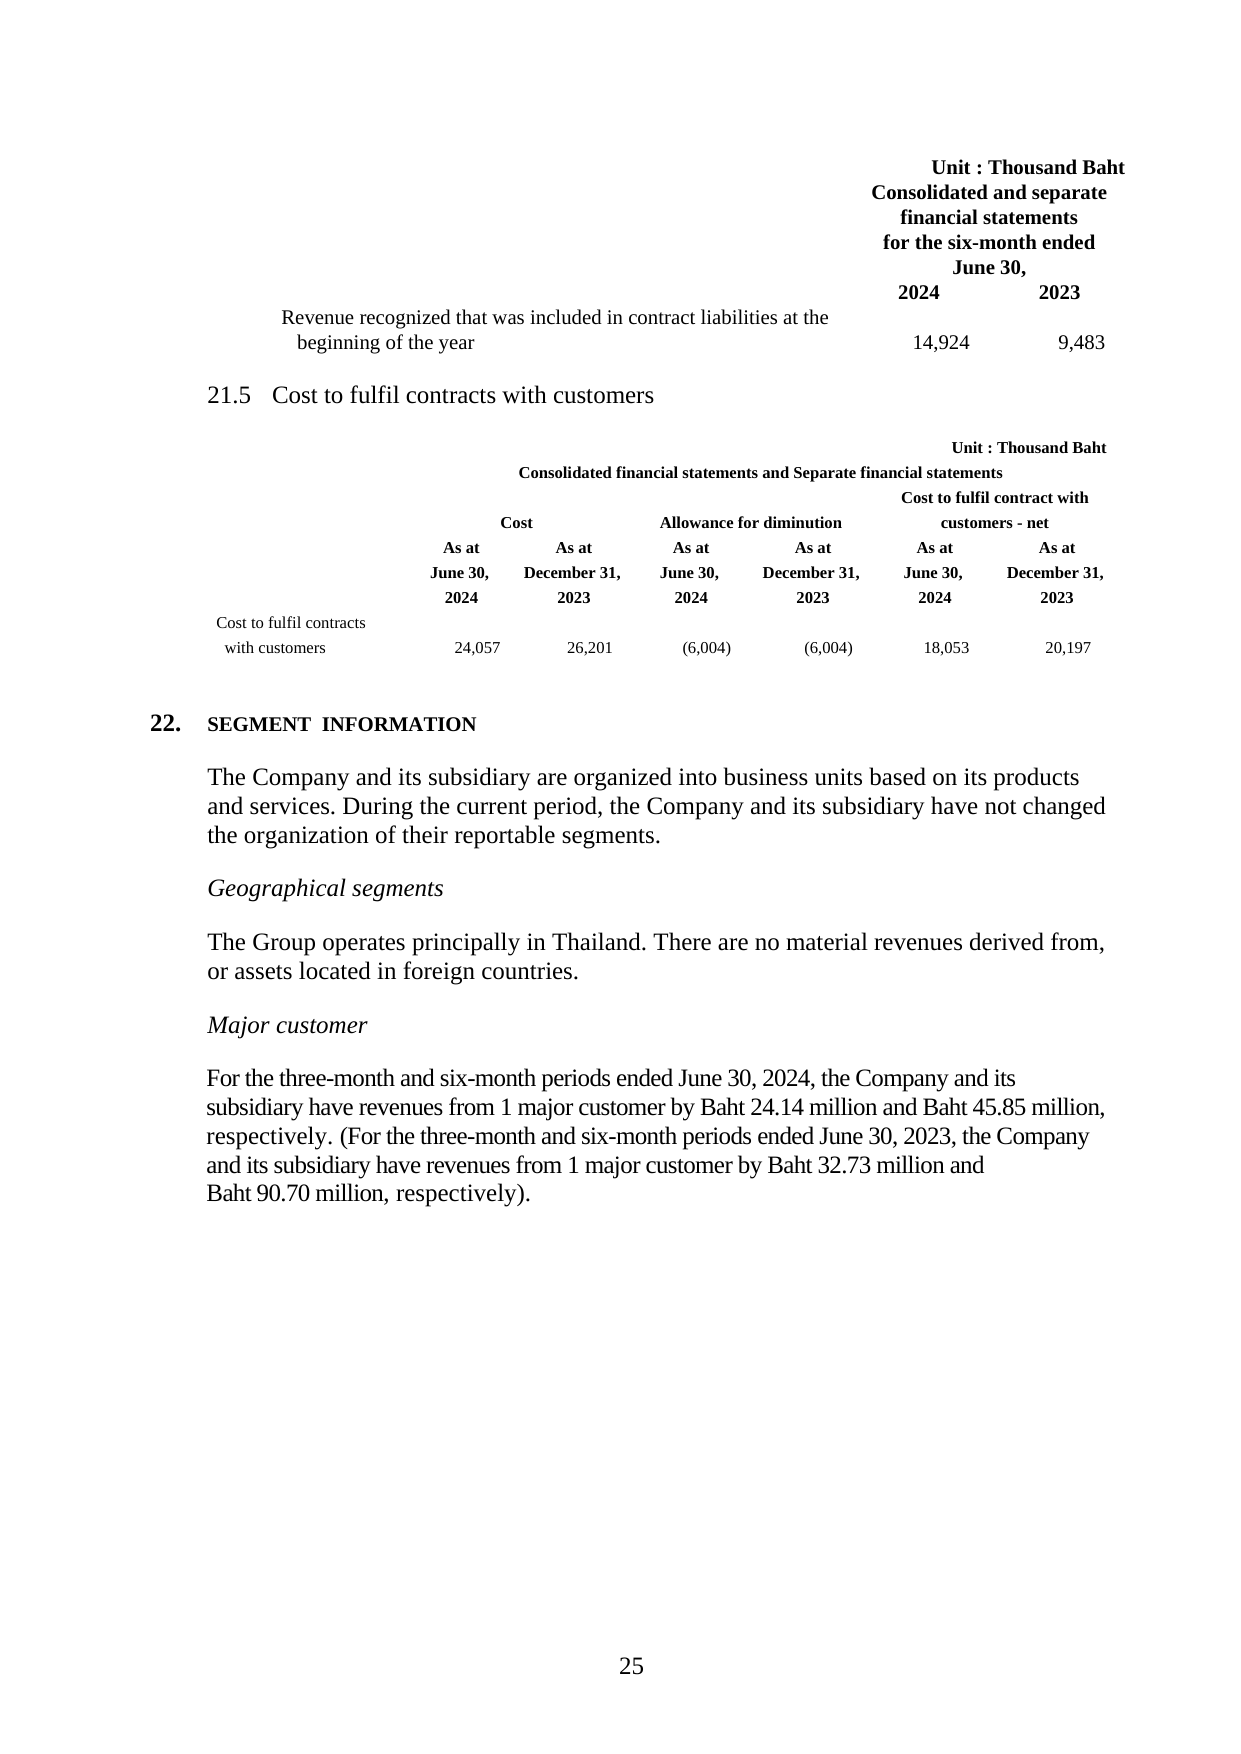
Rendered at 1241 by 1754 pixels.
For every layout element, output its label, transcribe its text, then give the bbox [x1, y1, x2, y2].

text Major customer [207, 1010, 1113, 1038]
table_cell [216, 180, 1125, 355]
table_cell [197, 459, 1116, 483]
text The Company and its subsidiary are organized into business units based on its products and services. During the current period, the Company and its subsidiary have not changed the organization of their reportable segments. [207, 762, 1113, 848]
text The Group operates principally in Thailand. There are no material revenues derived from, or assets located in foreign countries. [207, 927, 1113, 985]
text Geographical segments [207, 873, 1113, 902]
text For the three-month and six-month periods ended June 30, 2024, the Company and its subsidiary have revenues from 1 major customer by Baht 24.14 million and Baht 45.85 million, respectively. (For the three-month and six-month periods ended June 30, 2023, the Company and its subsidiary have revenues from 1 major customer by Baht 32.73 million and Baht 90.70 million, respectively). [206, 1063, 1113, 1207]
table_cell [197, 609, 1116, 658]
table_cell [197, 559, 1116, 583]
text 22. SEGMENT INFORMATION [150, 708, 1117, 737]
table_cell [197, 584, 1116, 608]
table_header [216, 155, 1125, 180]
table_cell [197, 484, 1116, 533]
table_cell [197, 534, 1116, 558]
text 21.5 Cost to fulfil contracts with customers [207, 380, 1113, 408]
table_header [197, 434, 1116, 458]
